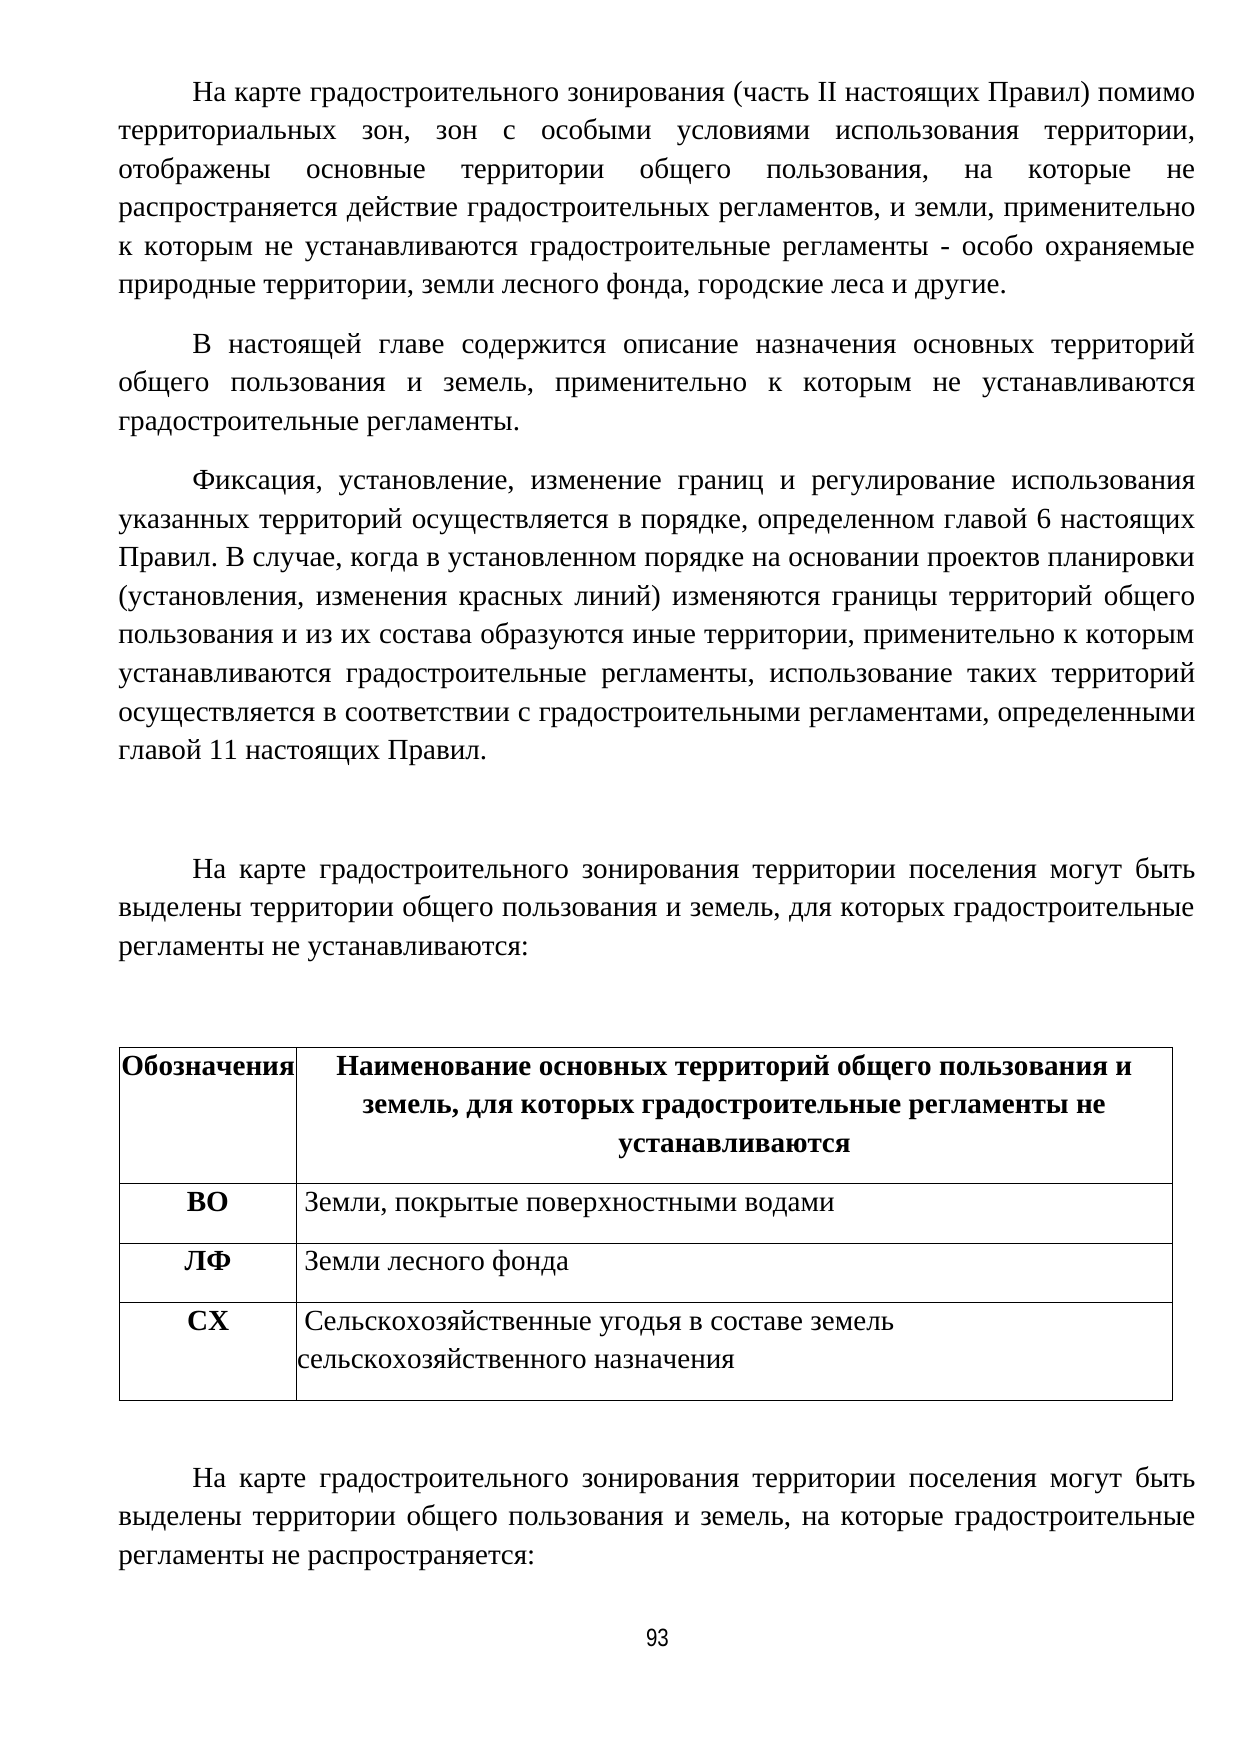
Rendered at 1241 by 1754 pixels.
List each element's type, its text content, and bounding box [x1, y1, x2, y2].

table_header Обозначения [120, 1048, 296, 1183]
table_cell ВО [120, 1184, 296, 1242]
table_header Наименование основных территорий общего пользования и земель, для которых градостроительные регламенты не устанавливаются [297, 1048, 1172, 1183]
table_cell Сельскохозяйственные угодья в составе земель сельскохозяйственного назначения [297, 1303, 1172, 1399]
text Фиксация, установление, изменение границ и регулирование использования указанных территорий осуществляется в порядке, определенном главой 6 настоящих Правил. В случае, когда в установленном порядке на основании проектов планировки (установления, изменения красных линий) изменяются границы территорий общего пользования и из их состава образуются иные территории, применительно к которым устанавливаются градостроительные регламенты, использование таких территорий осуществляется в соответствии с градостроительными регламентами, определенными главой 11 настоящих Правил. [118, 462, 1196, 766]
table_cell ЛФ [120, 1244, 296, 1302]
text В настоящей главе содержится описание назначения основных территорий общего пользования и земель, применительно к которым не устанавливаются градостроительные регламенты. [118, 326, 1196, 437]
table_cell СХ [120, 1303, 296, 1399]
table_cell Земли, покрытые поверхностными водами [297, 1184, 1172, 1242]
text На карте градостроительного зонирования территории поселения могут быть выделены территории общего пользования и земель, на которые градостроительные регламенты не распространяется: [118, 1460, 1196, 1571]
table_cell Земли лесного фонда [297, 1244, 1172, 1302]
text На карте градостроительного зонирования (часть II настоящих Правил) помимо территориальных зон, зон с особыми условиями использования территории, отображены основные территории общего пользования, на которые не распространяется действие градостроительных регламентов, и земли, применительно к которым не устанавливаются градостроительные регламенты - особо охраняемые природные территории, земли лесного фонда, городские леса и другие. [118, 74, 1196, 300]
text На карте градостроительного зонирования территории поселения могут быть выделены территории общего пользования и земель, для которых градостроительные регламенты не устанавливаются: [118, 851, 1196, 962]
